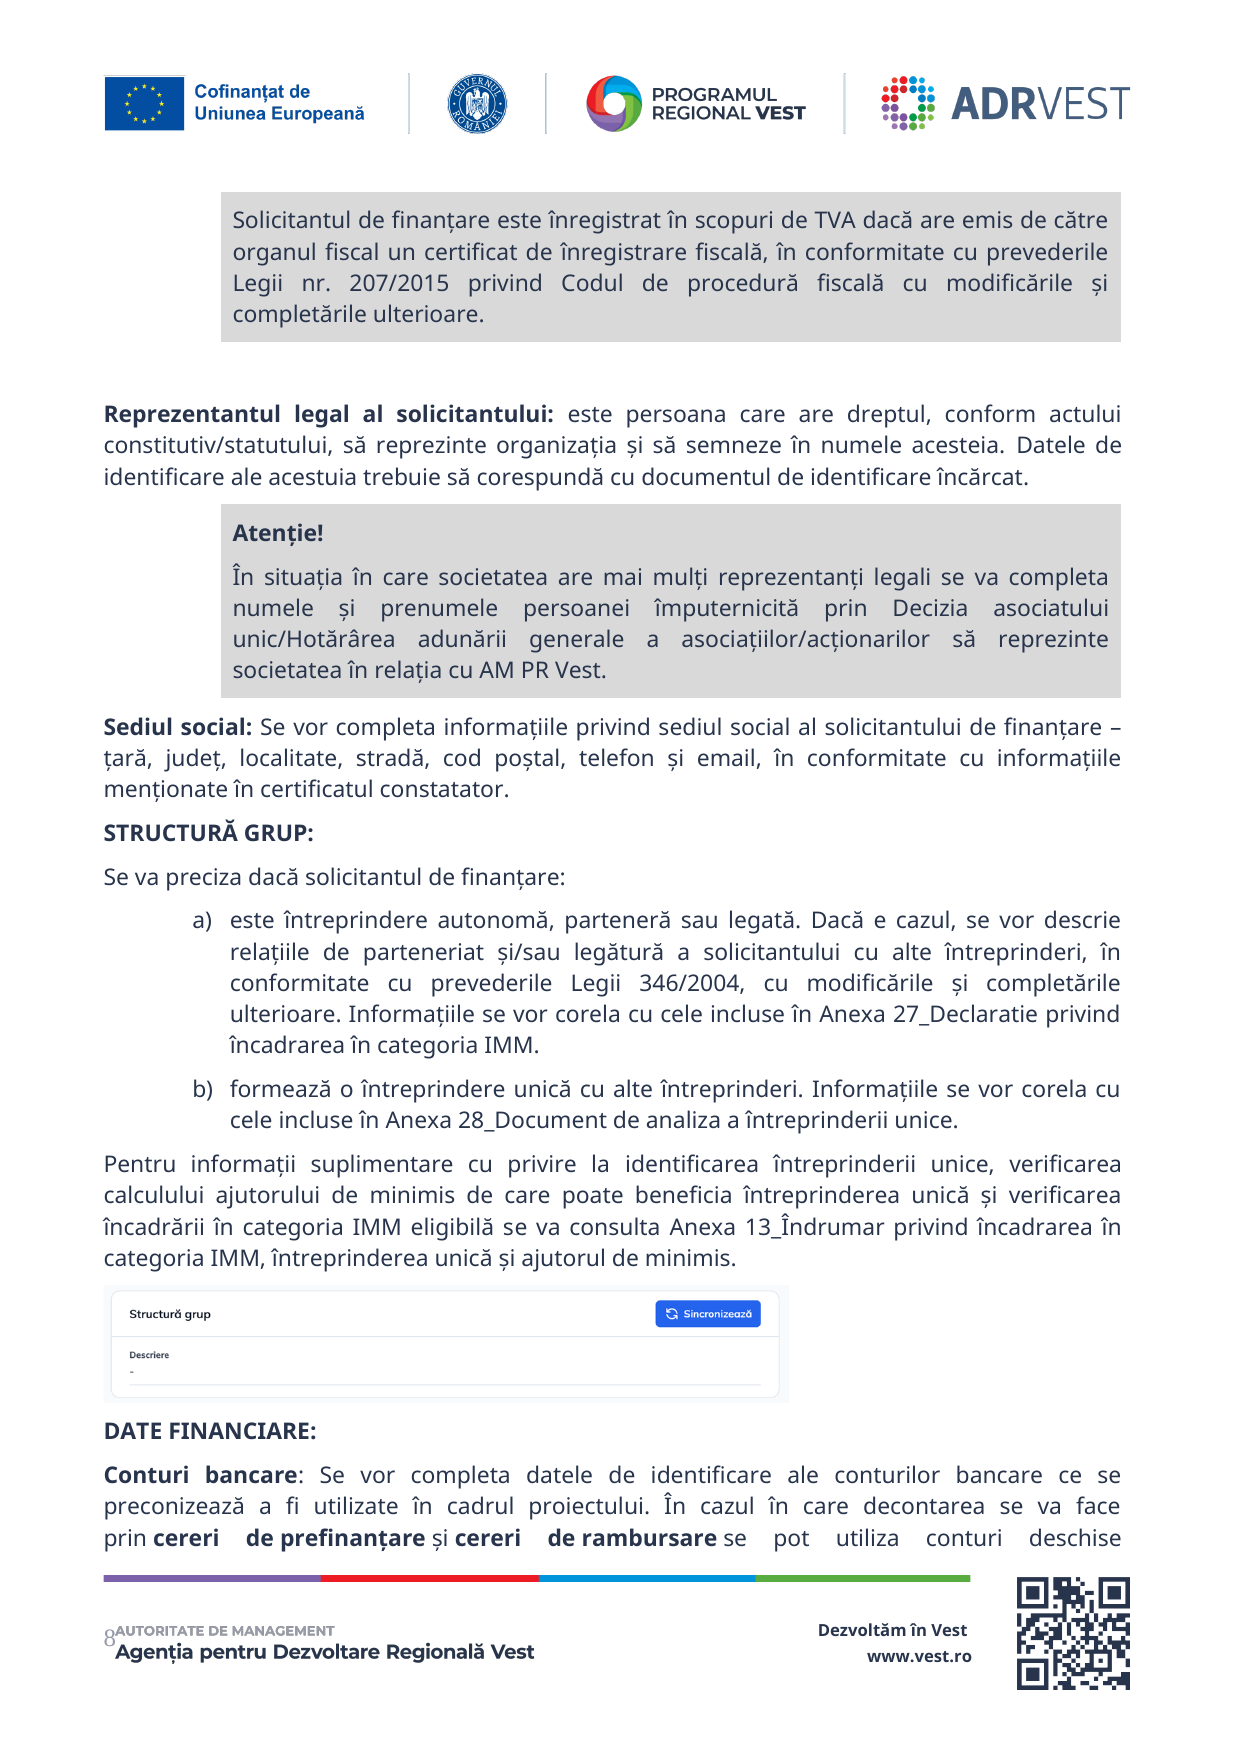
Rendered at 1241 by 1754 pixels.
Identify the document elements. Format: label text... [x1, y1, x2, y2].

list formează o întreprindere unică cu alte întreprinderi. Informațiile se vor corela cu cele incluse în Anexa 28_Document de analiza a întreprinderii unice. [192, 1073, 1122, 1136]
text Reprezentantul legal al solicitantului: este persoana care are dreptul, conform actului constitutiv/statutului, să reprezinte organizația și să semneze în numele acesteia. Datele de identificare ale acestuia trebuie să corespundă cu documentul de identificare încărcat. [103, 398, 1122, 492]
text Se va preciza dacă solicitantul de finanțare: [103, 861, 1122, 892]
picture [1008, 1568, 1139, 1699]
text DATE FINANCIARE: [103, 1415, 1122, 1447]
table_header Atenție! În situația în care societatea are mai mulți reprezentanți legali se va completa numele și prenumele persoanei împuternicită prin Decizia asociatului unic/Hotărârea adunării generale a asociațiilor/acționarilor să reprezinte societatea în relația cu AM PR Vest. [221, 504, 1121, 698]
text Pentru informații suplimentare cu privire la identificarea întreprinderii unice, verificarea calculului ajutorului de minimis de care poate beneficia întreprinderea unică și verificarea încadrării în categoria IMM eligibilă se va consulta Anexa 13_Îndrumar privind încadrarea în categoria IMM, întreprinderea unică și ajutorul de minimis. [103, 1148, 1122, 1273]
text STRUCTURĂ GRUP: [103, 817, 1122, 848]
picture [103, 73, 1131, 134]
picture [103, 1285, 789, 1403]
list este întreprindere autonomă, parteneră sau legată. Dacă e cazul, se vor descrie relațiile de parteneriat și/sau legătură a solicitantului cu alte întreprinderi, în conformitate cu prevederile Legii 346/2004, cu modificările și completările ulterioare. Informațiile se vor corela cu cele incluse în Anexa 27_Declaratie privind încadrarea în categoria IMM. [192, 904, 1122, 1061]
text Sediul social: Se vor completa informațiile privind sediul social al solicitantului de finanțare – țară, județ, localitate, stradă, cod poștal, telefon și email, în conformitate cu informațiile menționate în certificatul constatator. [103, 711, 1122, 804]
